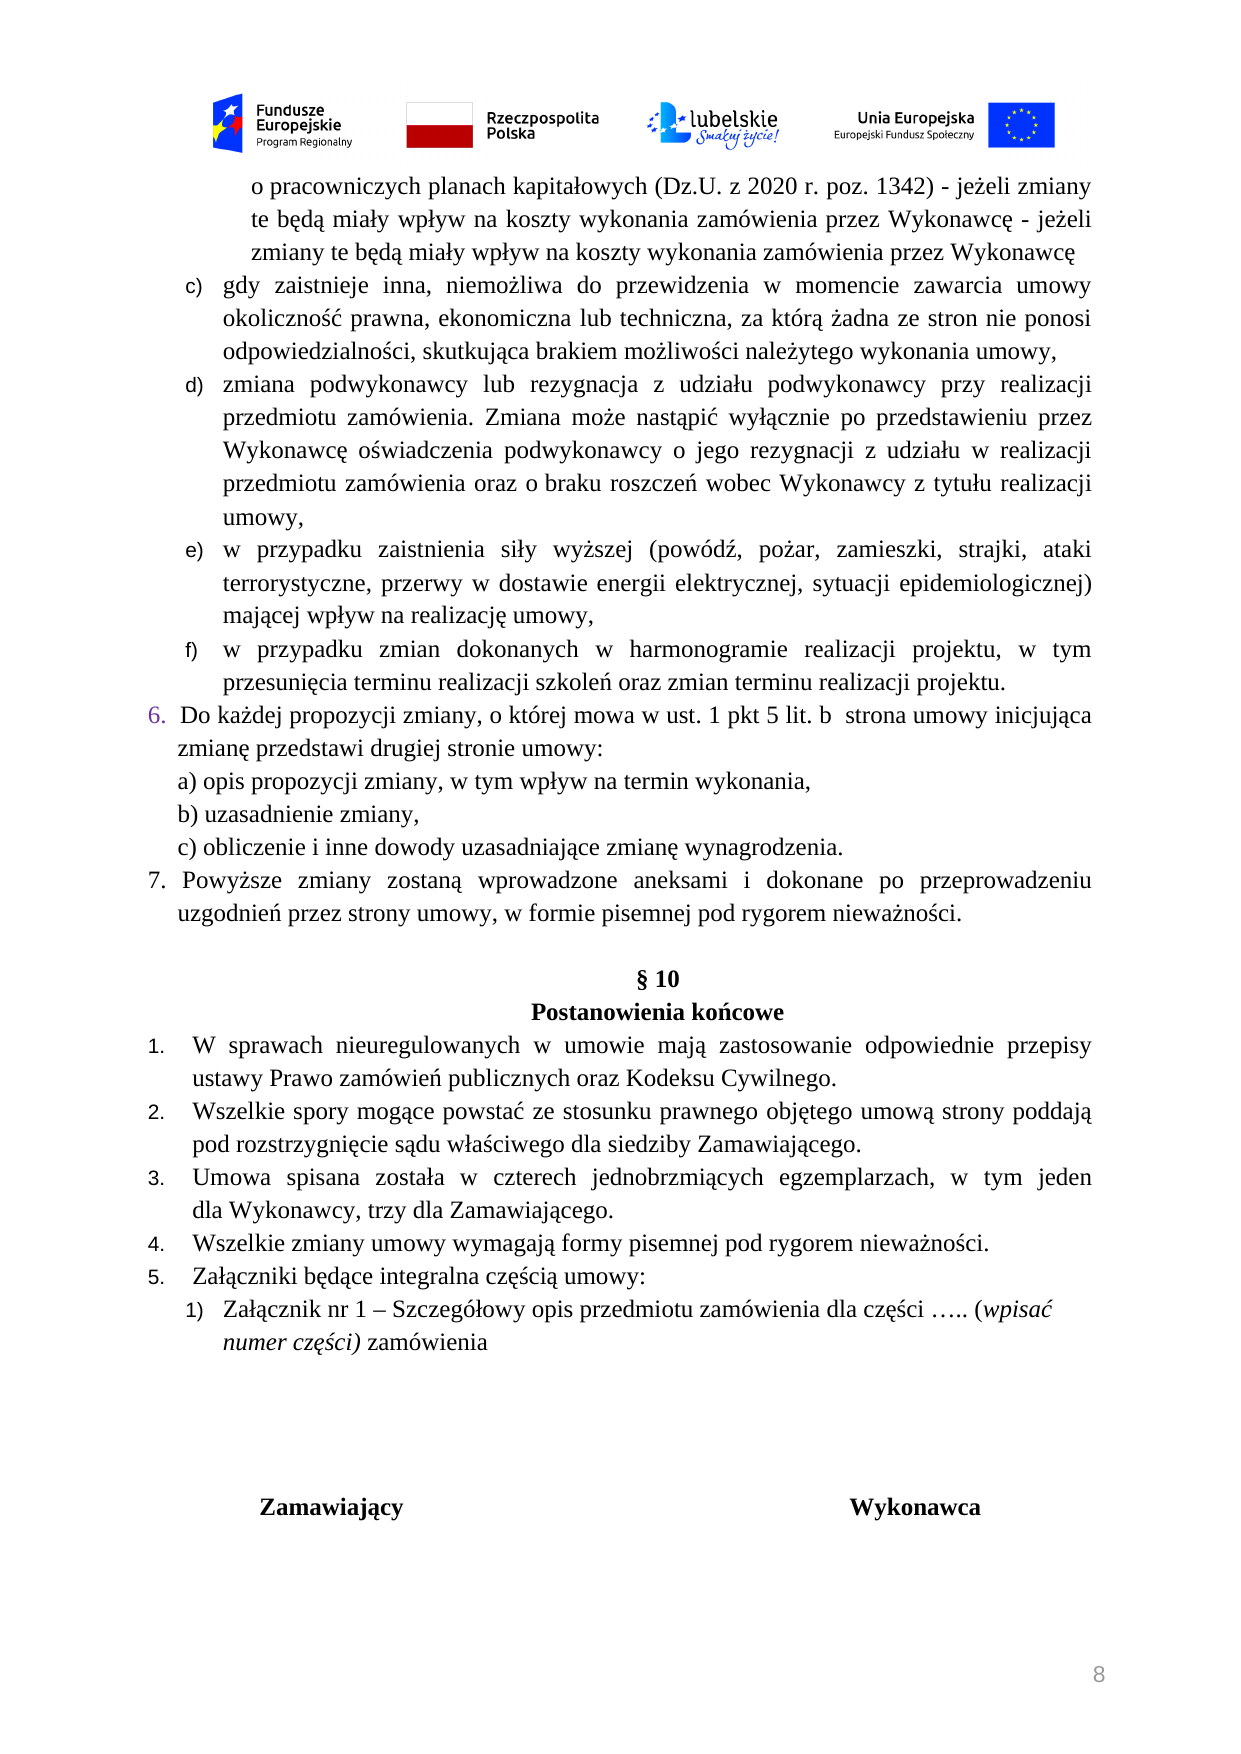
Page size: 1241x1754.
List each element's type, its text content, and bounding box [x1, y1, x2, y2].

list W sprawach nieuregulowanych w umowie mają zastosowanie odpowiednie przepisy ustawy Prawo zamówień publicznych oraz Kodeksu Cywilnego. [148, 1030, 1093, 1092]
list Wszelkie zmiany umowy wymagają formy pisemnej pod rygorem nieważności. [148, 1228, 1093, 1257]
list w przypadku zmian dokonanych w harmonogramie realizacji projektu, w tym przesunięcia terminu realizacji szkoleń oraz zmian terminu realizacji projektu. [185, 634, 1093, 695]
list Załącznik nr 1 – Szczegółowy opis przedmiotu zamówienia dla części ….. (wpisać numer części) zamówienia [185, 1294, 1093, 1356]
text a) opis propozycji zmiany, w tym wpływ na termin wykonania, [177, 766, 1093, 794]
list zmiana podwykonawcy lub rezygnacja z udziału podwykonawcy przy realizacji przedmiotu zamówienia. Zmiana może nastąpić wyłącznie po przedstawieniu przez Wykonawcę oświadczenia podwykonawcy o jego rezygnacji z udziału w realizacji przedmiotu zamówienia oraz o braku roszczeń wobec Wykonawcy z tytułu realizacji umowy, [185, 369, 1093, 530]
list Załączniki będące integralna częścią umowy: [148, 1261, 1093, 1290]
list w przypadku zaistnienia siły wyższej (powódź, pożar, zamieszki, strajki, ataki terrorystyczne, przerwy w dostawie energii elektrycznej, sytuacji epidemiologicznej) mającej wpływ na realizację umowy, [185, 534, 1093, 629]
text Postanowienia końcowe [223, 997, 1093, 1026]
list Umowa spisana została w czterech jednobrzmiących egzemplarzach, w tym jeden dla Wykonawcy, trzy dla Zamawiającego. [148, 1162, 1093, 1224]
list Wszelkie spory mogące powstać ze stosunku prawnego objętego umową strony poddają pod rozstrzygnięcie sądu właściwego dla siedziby Zamawiającego. [148, 1096, 1093, 1158]
text c) obliczenie i inne dowody uzasadniające zmianę wynagrodzenia. [177, 832, 1093, 861]
text Zamawiający Wykonawca [148, 1492, 1093, 1521]
list 6. Do każdej propozycji zmiany, o której mowa w ust. 1 pkt 5 lit. b strona umowy inicjująca zmianę przedstawi drugiej stronie umowy: [148, 700, 1093, 761]
picture [147, 73, 1088, 172]
text b) uzasadnienie zmiany, [177, 799, 1093, 827]
text § 10 [223, 964, 1093, 993]
text 7. Powyższe zmiany zostaną wprowadzone aneksami i dokonane po przeprowadzeniu uzgodnień przez strony umowy, w formie pisemnej pod rygorem nieważności. [148, 865, 1093, 927]
list gdy zaistnieje inna, niemożliwa do przewidzenia w momencie zawarcia umowy okoliczność prawna, ekonomiczna lub techniczna, za którą żadna ze stron nie ponosi odpowiedzialności, skutkująca brakiem możliwości należytego wykonania umowy, [185, 270, 1093, 365]
